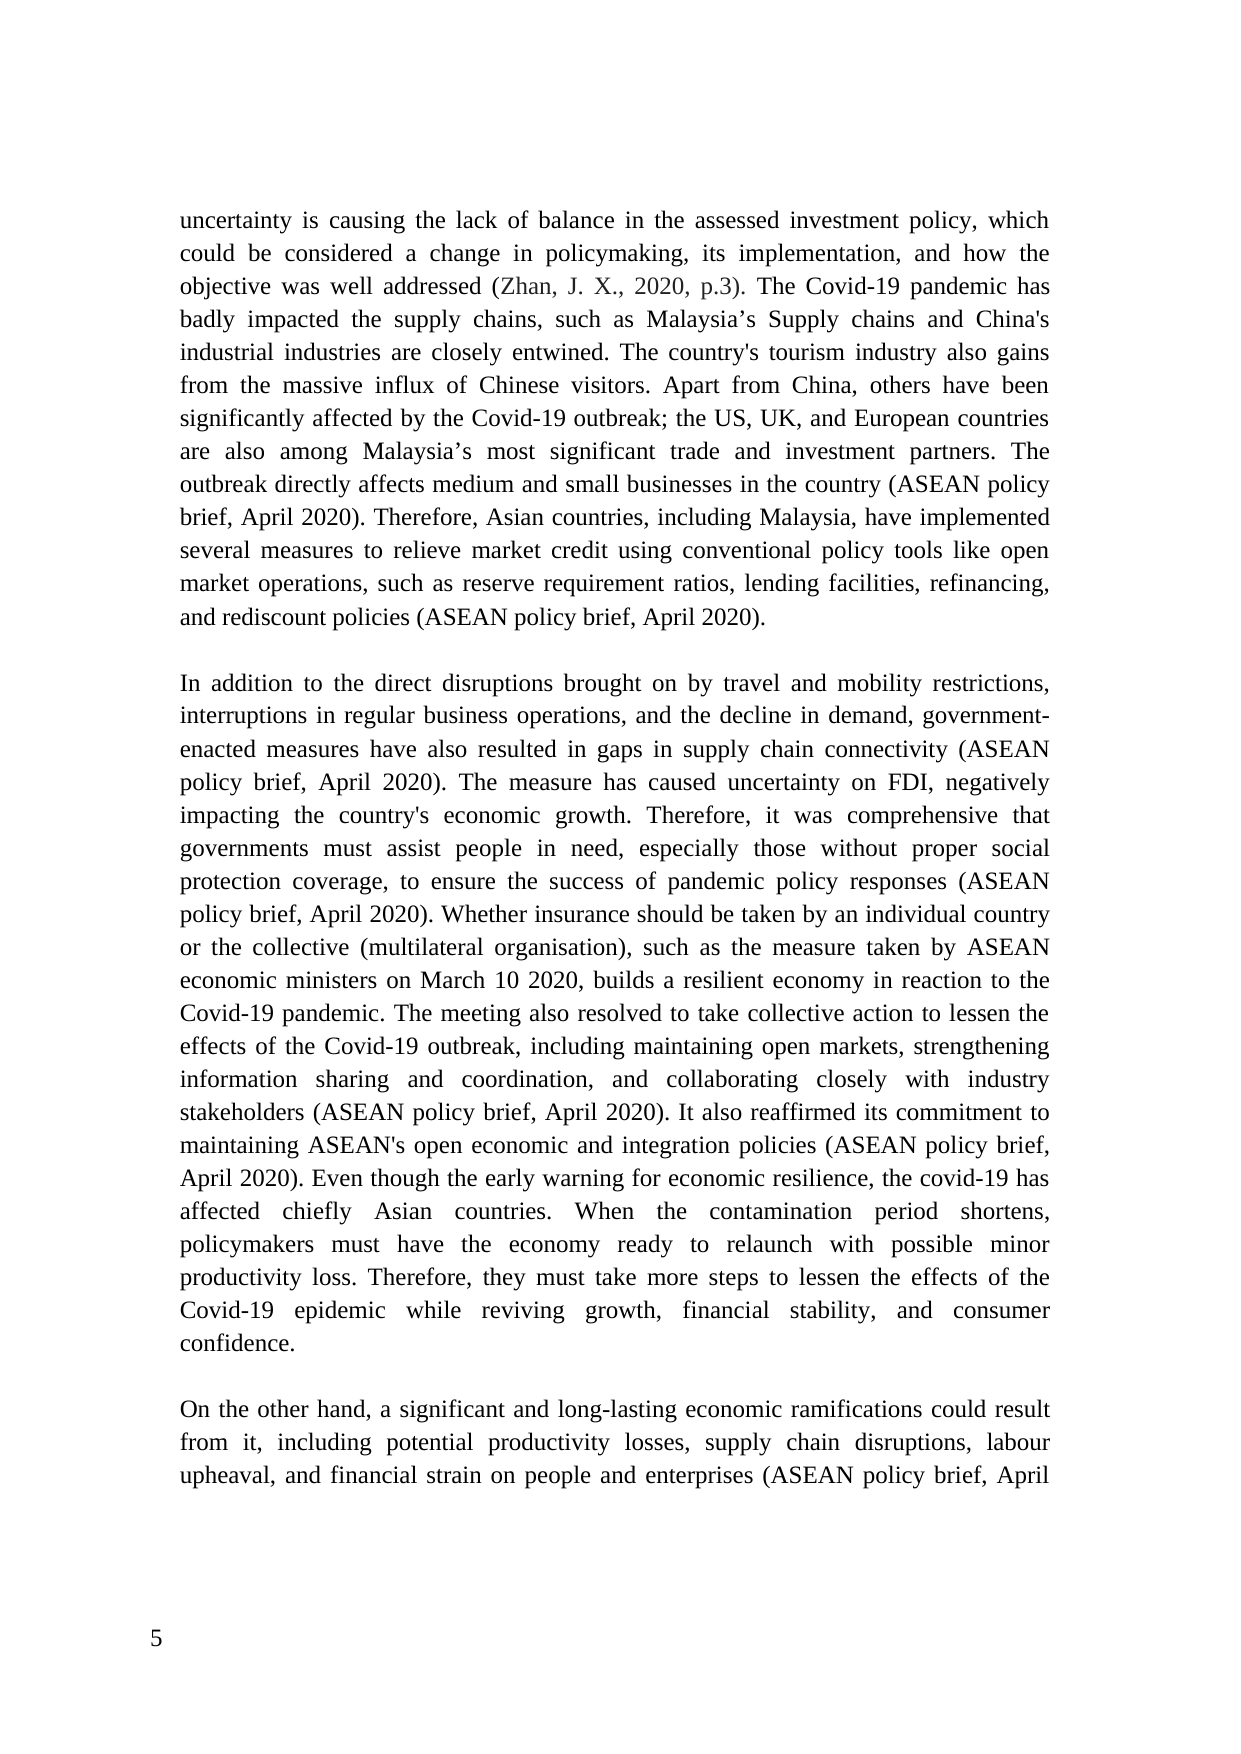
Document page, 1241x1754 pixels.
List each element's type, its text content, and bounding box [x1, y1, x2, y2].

text In addition to the direct disruptions brought on by travel and mobility restrictions, interruptions in regular business operations, and the decline in demand, government-enacted measures have also resulted in gaps in supply chain connectivity (ASEAN policy brief, April 2020). The measure has caused uncertainty on FDI, negatively impacting the country's economic growth. Therefore, it was comprehensive that governments must assist people in need, especially those without proper social protection coverage, to ensure the success of pandemic policy responses (ASEAN policy brief, April 2020). Whether insurance should be taken by an individual country or the collective (multilateral organisation), such as the measure taken by ASEAN economic ministers on March 10 2020, builds a resilient economy in reaction to the Covid-19 pandemic. The meeting also resolved to take collective action to lessen the effects of the Covid-19 outbreak, including maintaining open markets, strengthening information sharing and coordination, and collaborating closely with industry stakeholders (ASEAN policy brief, April 2020). It also reaffirmed its commitment to maintaining ASEAN's open economic and integration policies (ASEAN policy brief, April 2020). Even though the early warning for economic resilience, the covid-19 has affected chiefly Asian countries. When the contamination period shortens, policymakers must have the economy ready to relaunch with possible minor productivity loss. Therefore, they must take more steps to lessen the effects of the Covid-19 epidemic while reviving growth, financial stability, and consumer confidence. [179, 668, 1051, 1357]
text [179, 1394, 1051, 1489]
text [179, 205, 1051, 630]
